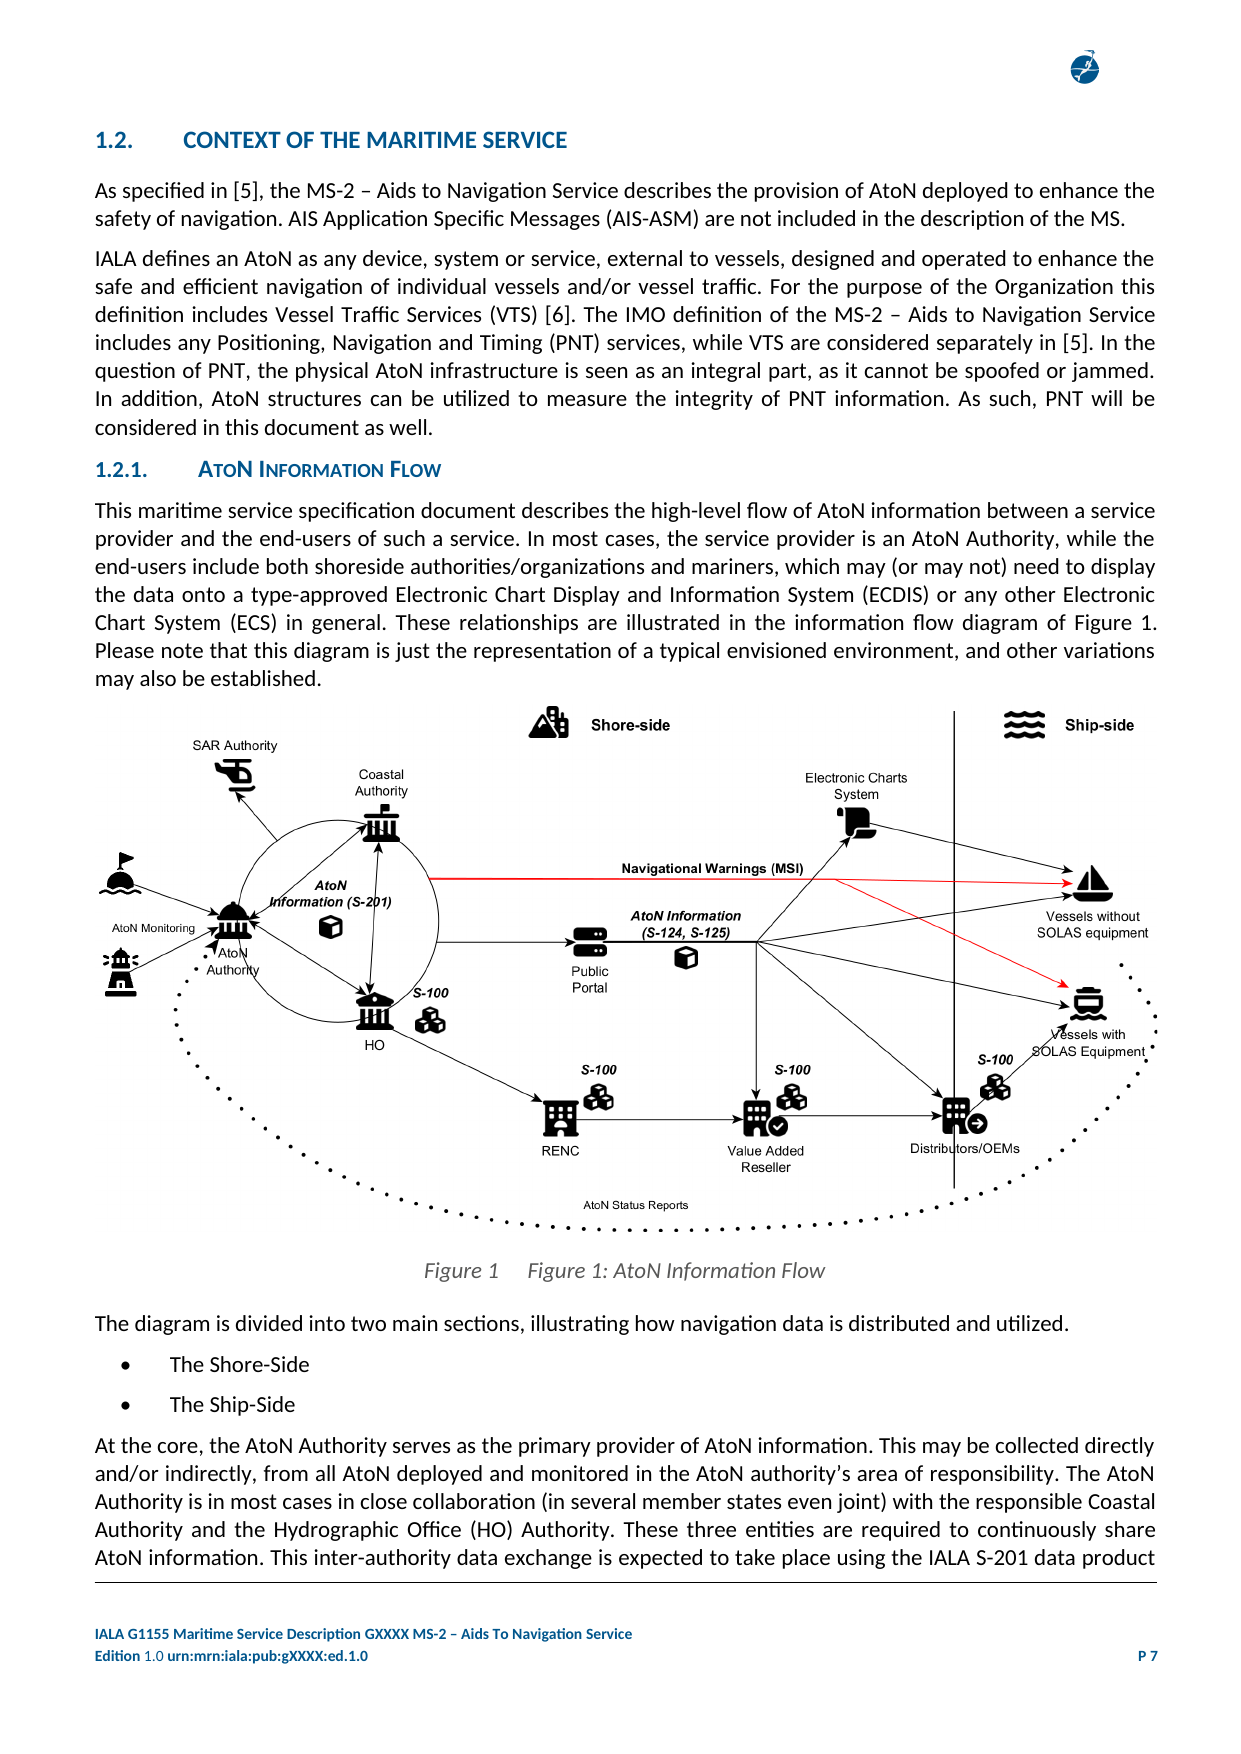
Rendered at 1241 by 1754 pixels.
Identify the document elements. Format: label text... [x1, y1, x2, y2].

list The Ship-Side [119, 1390, 1157, 1418]
subtitle AtoN Information Flow [94, 453, 1069, 484]
subtitle Context of the Maritime Service [94, 124, 1157, 155]
text This maritime service specification document describes the high-level flow of AtoN information between a service provider and the end-users of such a service. In most cases, the service provider is an AtoN Authority, while the end-users include both shoreside authorities/organizations and mariners, which may (or may not) need to display the data onto a type-approved Electronic Chart Display and Information System (ECDIS) or any other Electronic Chart System (ECS) in general. These relationships are illustrated in the information flow diagram of Figure 1. Please note that this diagram is just the representation of a typical envisioned environment, and other variations may also be established. [94, 496, 1157, 692]
picture [94, 704, 1158, 1232]
text The diagram is divided into two main sections, illustrating how navigation data is distributed and utilized. [94, 1309, 1157, 1337]
text IALA defines an AtoN as any device, system or service, external to vessels, designed and operated to enhance the safe and efficient navigation of individual vessels and/or vessel traffic. For the purpose of the Organization this definition includes Vessel Traffic Services (VTS) [6]. The IMO definition of the MS-2 – Aids to Navigation Service includes any Positioning, Navigation and Timing (PNT) services, while VTS are considered separately in [5]. In the question of PNT, the physical AtoN infrastructure is seen as an integral part, as it cannot be spoofed or jammed. In addition, AtoN structures can be utilized to measure the integrity of PNT information. As such, PNT will be considered in this document as well. [94, 244, 1157, 441]
list Figure 1: AtoN Information Flow [94, 1256, 1157, 1284]
text As specified in [5], the MS-2 – Aids to Navigation Service describes the provision of AtoN deployed to enhance the safety of navigation. AIS Application Specific Messages (AIS-ASM) are not included in the description of the MS. [94, 176, 1157, 232]
picture [1039, 0, 1158, 119]
list The Shore-Side [119, 1350, 1157, 1378]
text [94, 1431, 1157, 1571]
